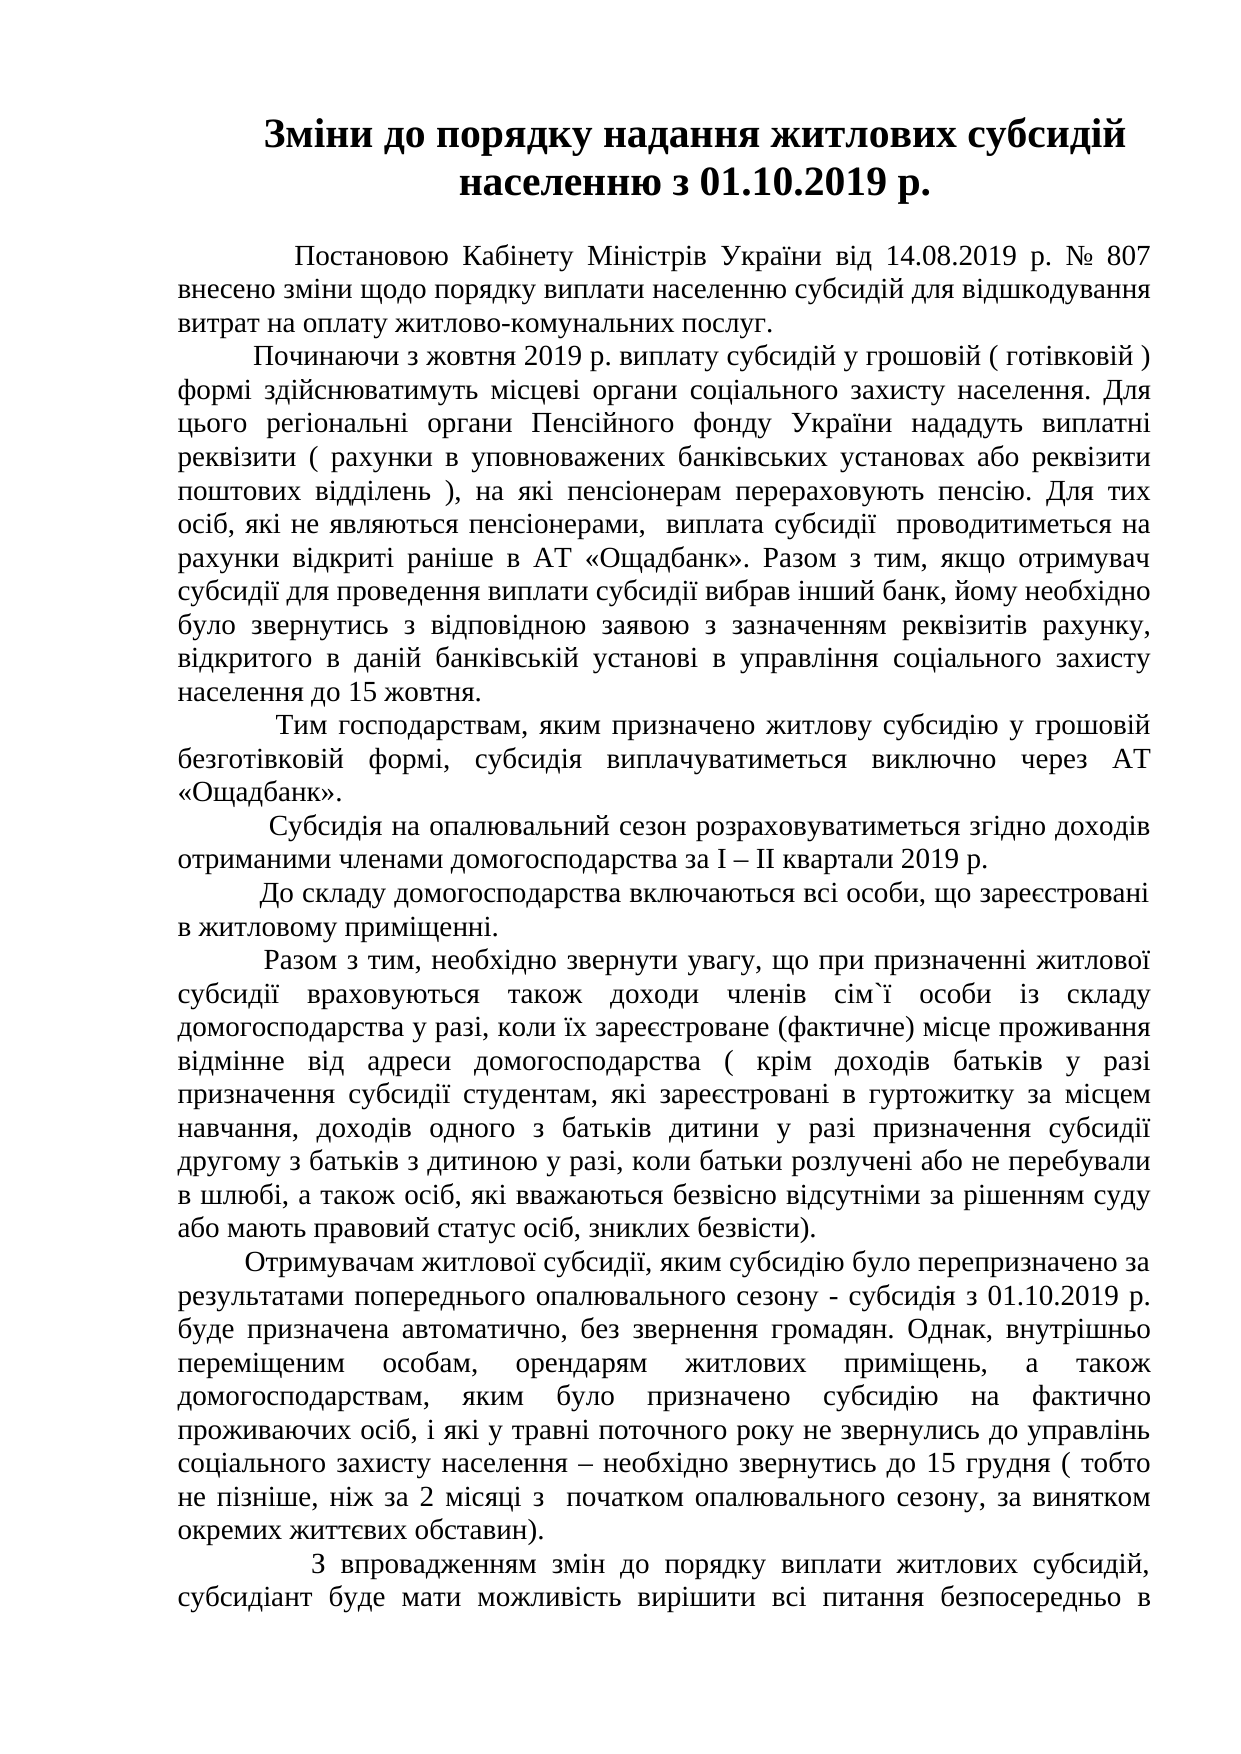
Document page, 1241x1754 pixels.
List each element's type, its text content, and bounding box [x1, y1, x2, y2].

text Разом з тим, необхідно звернути увагу, що при призначенні житлової субсидії враховуються також доходи членів сім`ї особи із складу домогосподарства у разі, коли їх зареєстроване (фактичне) місце проживання відмінне від адреси домогосподарства ( крім доходів батьків у разі призначення субсидії студентам, які зареєстровані в гуртожитку за місцем навчання, доходів одного з батьків дитини у разі призначення субсидії другому з батьків з дитиною у разі, коли батьки розлучені або не перебували в шлюбі, а також осіб, які вважаються безвісно відсутніми за рішенням суду або мають правовий статус осіб, зниклих безвісти). [177, 942, 1152, 1244]
text Тим господарствам, яким призначено житлову субсидію у грошовій безготівковій формі, субсидія виплачуватиметься виключно через АТ «Ощадбанк». [177, 707, 1152, 808]
text Отримувачам житлової субсидії, яким субсидію було перепризначено за результатами попереднього опалювального сезону - субсидія з 01.10.2019 р. буде призначена автоматично, без звернення громадян. Однак, внутрішньо переміщеним особам, орендарям житлових приміщень, а також домогосподарствам, яким було призначено субсидію на фактично проживаючих осіб, і які у травні поточного року не звернулись до управлінь соціального захисту населення – необхідно звернутись до 15 грудня ( тобто не пізніше, ніж за 2 місяці з початком опалювального сезону, за винятком окремих життєвих обставин). [177, 1244, 1152, 1546]
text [177, 1546, 1152, 1613]
text Зміни до порядку надання житлових субсидій населенню з 01.10.2019 р. [177, 108, 1212, 204]
text Субсидія на опалювальний сезон розраховуватиметься згідно доходів отриманими членами домогосподарства за I – II квартали 2019 р. [177, 808, 1152, 875]
text Постановою Кабінету Міністрів України від 14.08.2019 р. № 807 внесено зміни щодо порядку виплати населенню субсидій для відшкодування витрат на оплату житлово-комунальних послуг. [177, 238, 1152, 338]
text Починаючи з жовтня 2019 р. виплату субсидій у грошовій ( готівковій ) формі здійснюватимуть місцеві органи соціального захисту населення. Для цього регіональні органи Пенсійного фонду України нададуть виплатні реквізити ( рахунки в уповноважених банківських установах або реквізити поштових відділень ), на які пенсіонерам перераховують пенсію. Для тих осіб, які не являються пенсіонерами, виплата субсидії проводитиметься на рахунки відкриті раніше в АТ «Ощадбанк». Разом з тим, якщо отримувач субсидії для проведення виплати субсидії вибрав інший банк, йому необхідно було звернутись з відповідною заявою з зазначенням реквізитів рахунку, відкритого в даній банківській установі в управління соціального захисту населення до 15 жовтня. [177, 338, 1152, 707]
text До складу домогосподарства включаються всі особи, що зареєстровані в житловому приміщенні. [177, 875, 1152, 942]
